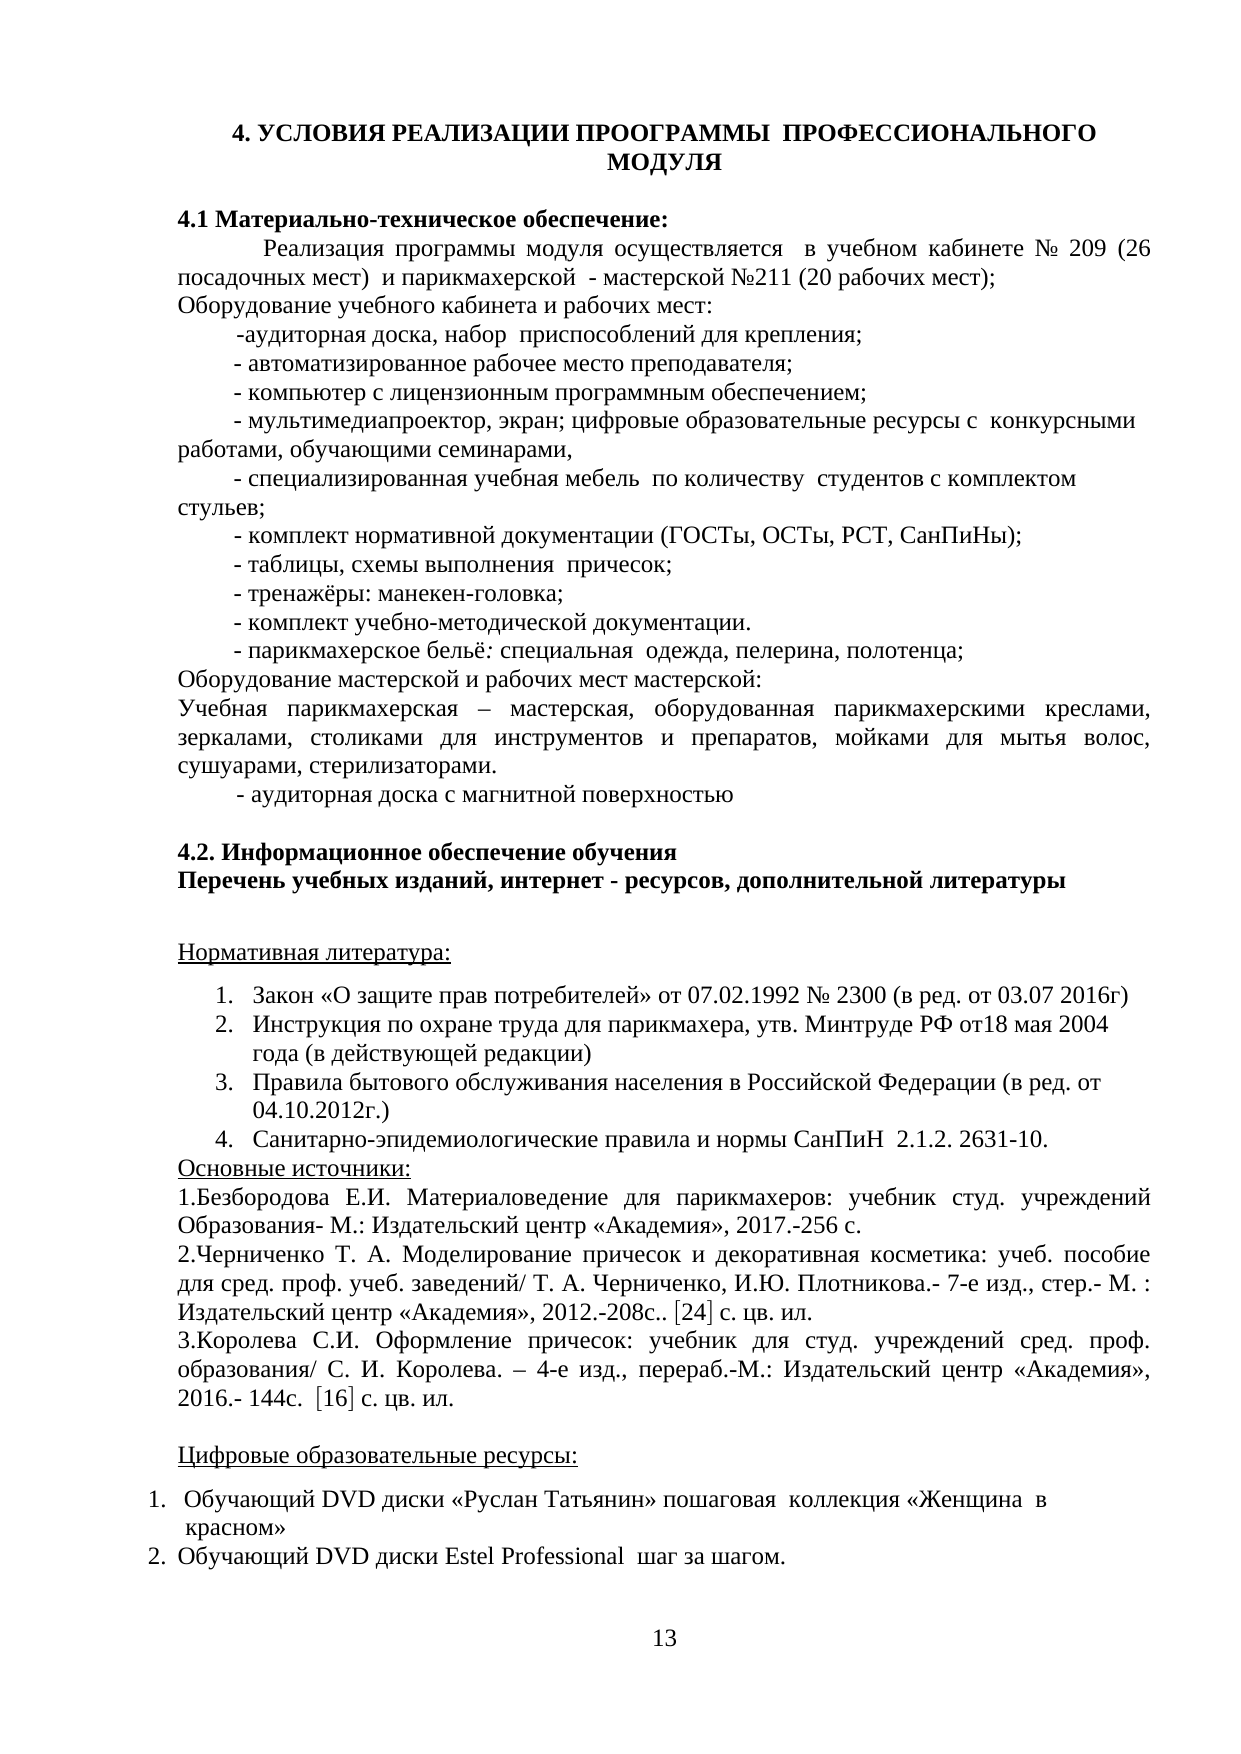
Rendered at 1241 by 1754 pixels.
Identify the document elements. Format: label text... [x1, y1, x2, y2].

list Санитарно-эпидемиологические правила и нормы СанПиН 2.1.2. 2631-10. [215, 1124, 1152, 1153]
text - автоматизированное рабочее место преподавателя; [177, 348, 1152, 377]
text - специализированная учебная мебель по количеству студентов с комплектом стульев; [177, 463, 1152, 521]
text Оборудование мастерской и рабочих мест мастерской: [177, 664, 1152, 693]
list Обучающий DVD диски Estel Professional шаг за шагом. [148, 1541, 1104, 1570]
list Закон «О защите прав потребителей» от 07.02.1992 № 2300 (в ред. от 03.07 2016г) [215, 981, 1152, 1009]
text - компьютер с лицензионным программным обеспечением; [177, 377, 1152, 406]
text 2.Черниченко Т. А. Моделирование причесок и декоративная косметика: учеб. пособие для сред. проф. учеб. заведений/ Т. А. Черниченко, И.Ю. Плотникова.- 7-е изд., стер.- М. : Издательский центр «Академия», 2012.-208с.. 24 с. цв. ил. [177, 1239, 1152, 1326]
list Инструкция по охране труда для парикмахера, утв. Минтруде РФ от18 мая 2004 года (в действующей редакции) [215, 1009, 1152, 1067]
text 3.Королева С.И. Оформление причесок: учебник для студ. учреждений сред. проф. образования/ С. И. Королева. – 4-е изд., перераб.-М.: Издательский центр «Академия», 2016.- 144с. 16 с. цв. ил. [177, 1326, 1152, 1412]
text -аудиторная доска, набор приспособлений для крепления; [177, 319, 1152, 348]
text 1.Безбородова Е.И. Материаловедение для парикмахеров: учебник студ. учреждений Образования- М.: Издательский центр «Академия», 2017.-256 с. [177, 1182, 1152, 1239]
text Перечень учебных изданий, интернет - ресурсов, дополнительной литературы [177, 866, 1152, 894]
text Учебная парикмахерская – мастерская, оборудованная парикмахерскими креслами, зеркалами, столиками для инструментов и препаратов, мойками для мытья волос, сушуарами, стерилизаторами. [177, 693, 1152, 779]
list Обучающий DVD диски «Руслан Татьянин» пошаговая коллекция «Женщина в красном» [148, 1484, 1104, 1541]
text Оборудование учебного кабинета и рабочих мест: [177, 291, 1152, 319]
text Реализация программы модуля осуществляется в учебном кабинете № 209 (26 посадочных мест) и парикмахерской - мастерской №211 (20 рабочих мест); [177, 233, 1152, 291]
text Основные источники: [177, 1153, 1152, 1182]
text Нормативная литература: [177, 937, 1152, 966]
list Цифровые образовательные ресурсы: [177, 1441, 1152, 1469]
text - комплект учебно-методической документации. [177, 607, 1152, 636]
text - комплект нормативной документации (ГОСТы, ОСТы, РСТ, СанПиНы); [177, 521, 1152, 549]
text 4. условия реализации проограммы ПРОФЕССИОНАЛЬНОГО МОДУЛЯ [177, 118, 1152, 176]
text 4.2. Информационное обеспечение обучения [177, 837, 1152, 866]
subtitle 4.1 Материально-техническое обеспечение: [177, 204, 1152, 233]
list Правила бытового обслуживания населения в Российской Федерации (в ред. от 04.10.2012г.) [215, 1067, 1152, 1124]
text - тренажёры: манекен-головка; [177, 578, 1152, 607]
text - таблицы, схемы выполнения причесок; [177, 549, 1152, 578]
text - аудиторная доска с магнитной поверхностью [177, 779, 1152, 808]
text - мультимедиапроектор, экран; цифровые образовательные ресурсы с конкурсными работами, обучающими семинарами, [177, 406, 1152, 463]
text - парикмахерское бельё: специальная одежда, пелерина, полотенца; [177, 636, 1152, 664]
